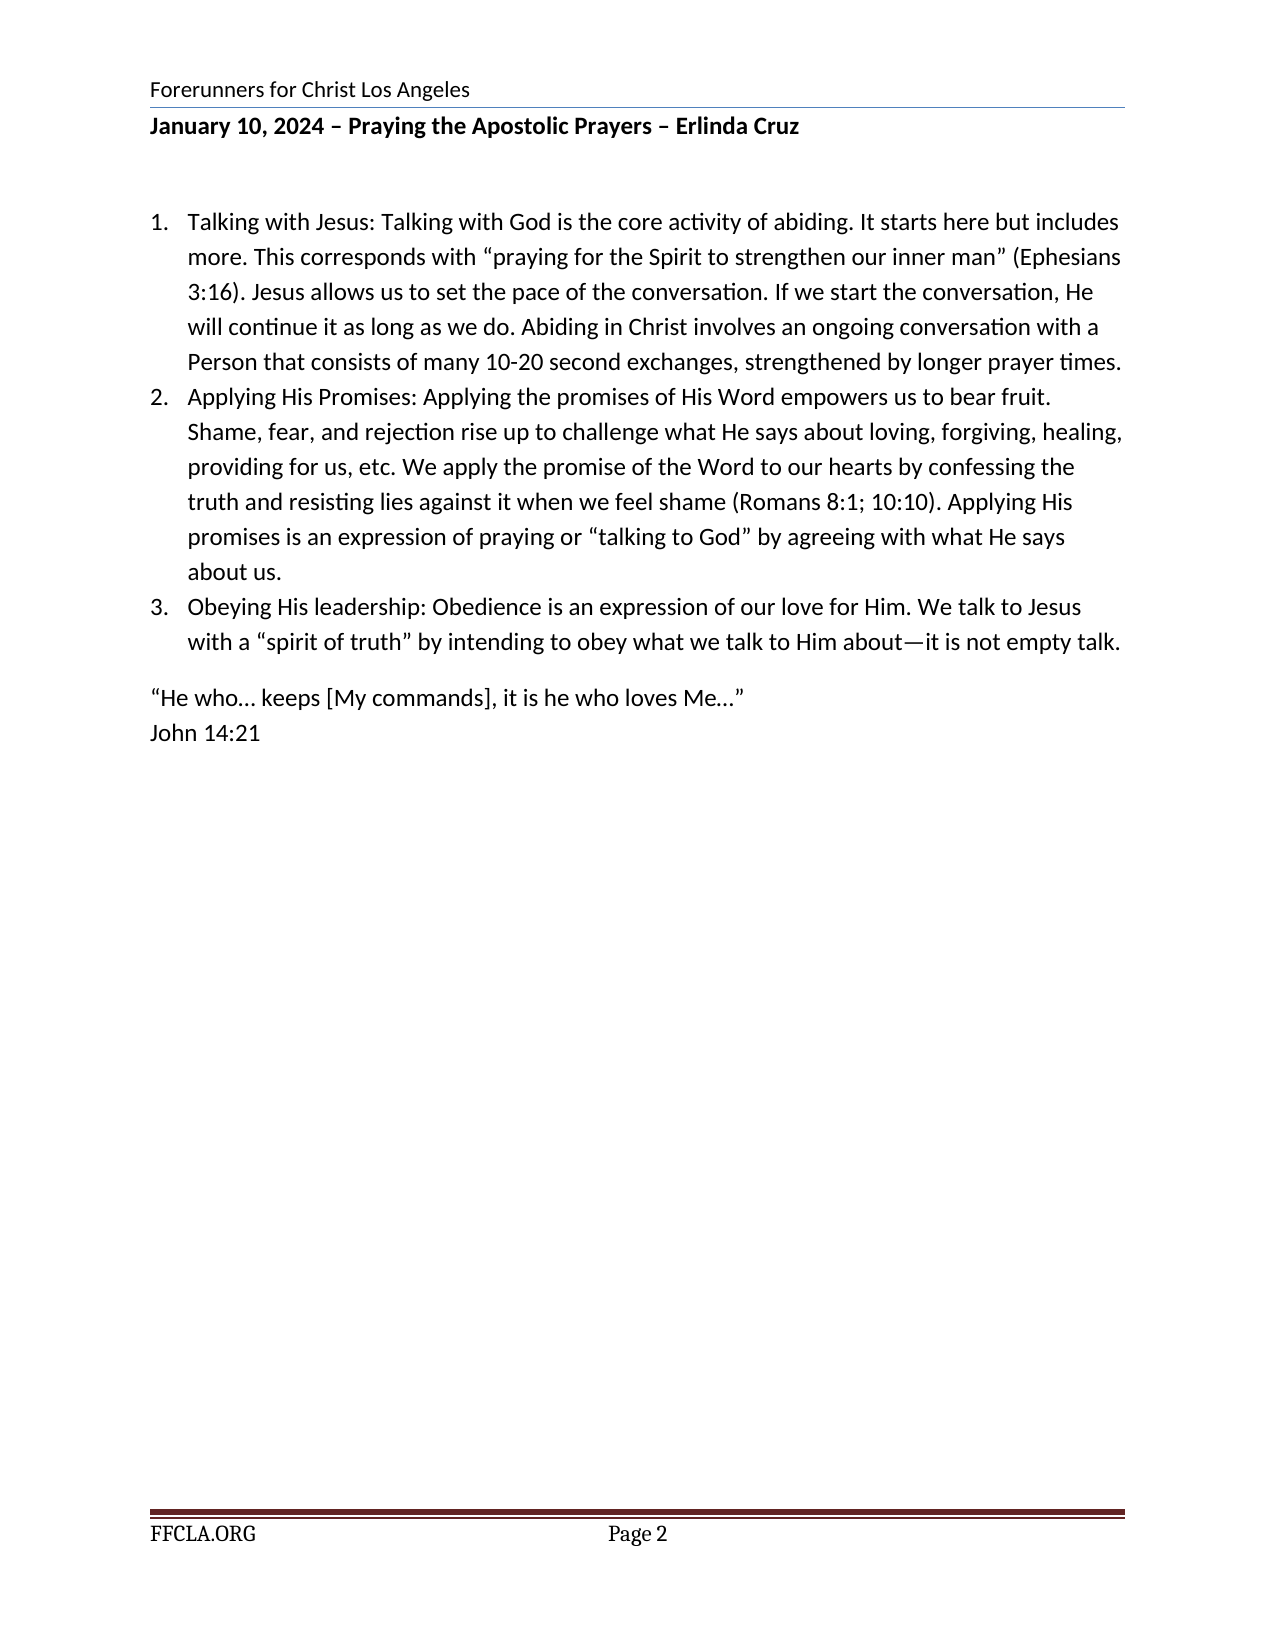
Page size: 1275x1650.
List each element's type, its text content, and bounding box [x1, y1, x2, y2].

list Obeying His leadership: Obedience is an expression of our love for Him. We talk to Jesus with a “spirit of truth” by intending to obey what we talk to Him about—it is not empty talk. [150, 591, 1125, 656]
list Talking with Jesus: Talking with God is the core activity of abiding. It starts here but includes more. This corresponds with “praying for the Spirit to strengthen our inner man” (Ephesians 3:16). Jesus allows us to set the pace of the conversation. If we start the conversation, He will continue it as long as we do. Abiding in Christ involves an ongoing conversation with a Person that consists of many 10-20 second exchanges, strengthened by longer prayer times. [150, 206, 1125, 376]
text “He who… keeps [My commands], it is he who loves Me…” John 14:21 [150, 682, 1125, 747]
list Applying His Promises: Applying the promises of His Word empowers us to bear fruit. Shame, fear, and rejection rise up to challenge what He says about loving, forgiving, healing, providing for us, etc. We apply the promise of the Word to our hearts by confessing the truth and resisting lies against it when we feel shame (Romans 8:1; 10:10). Applying His promises is an expression of praying or “talking to God” by agreeing with what He says about us. [150, 381, 1125, 586]
